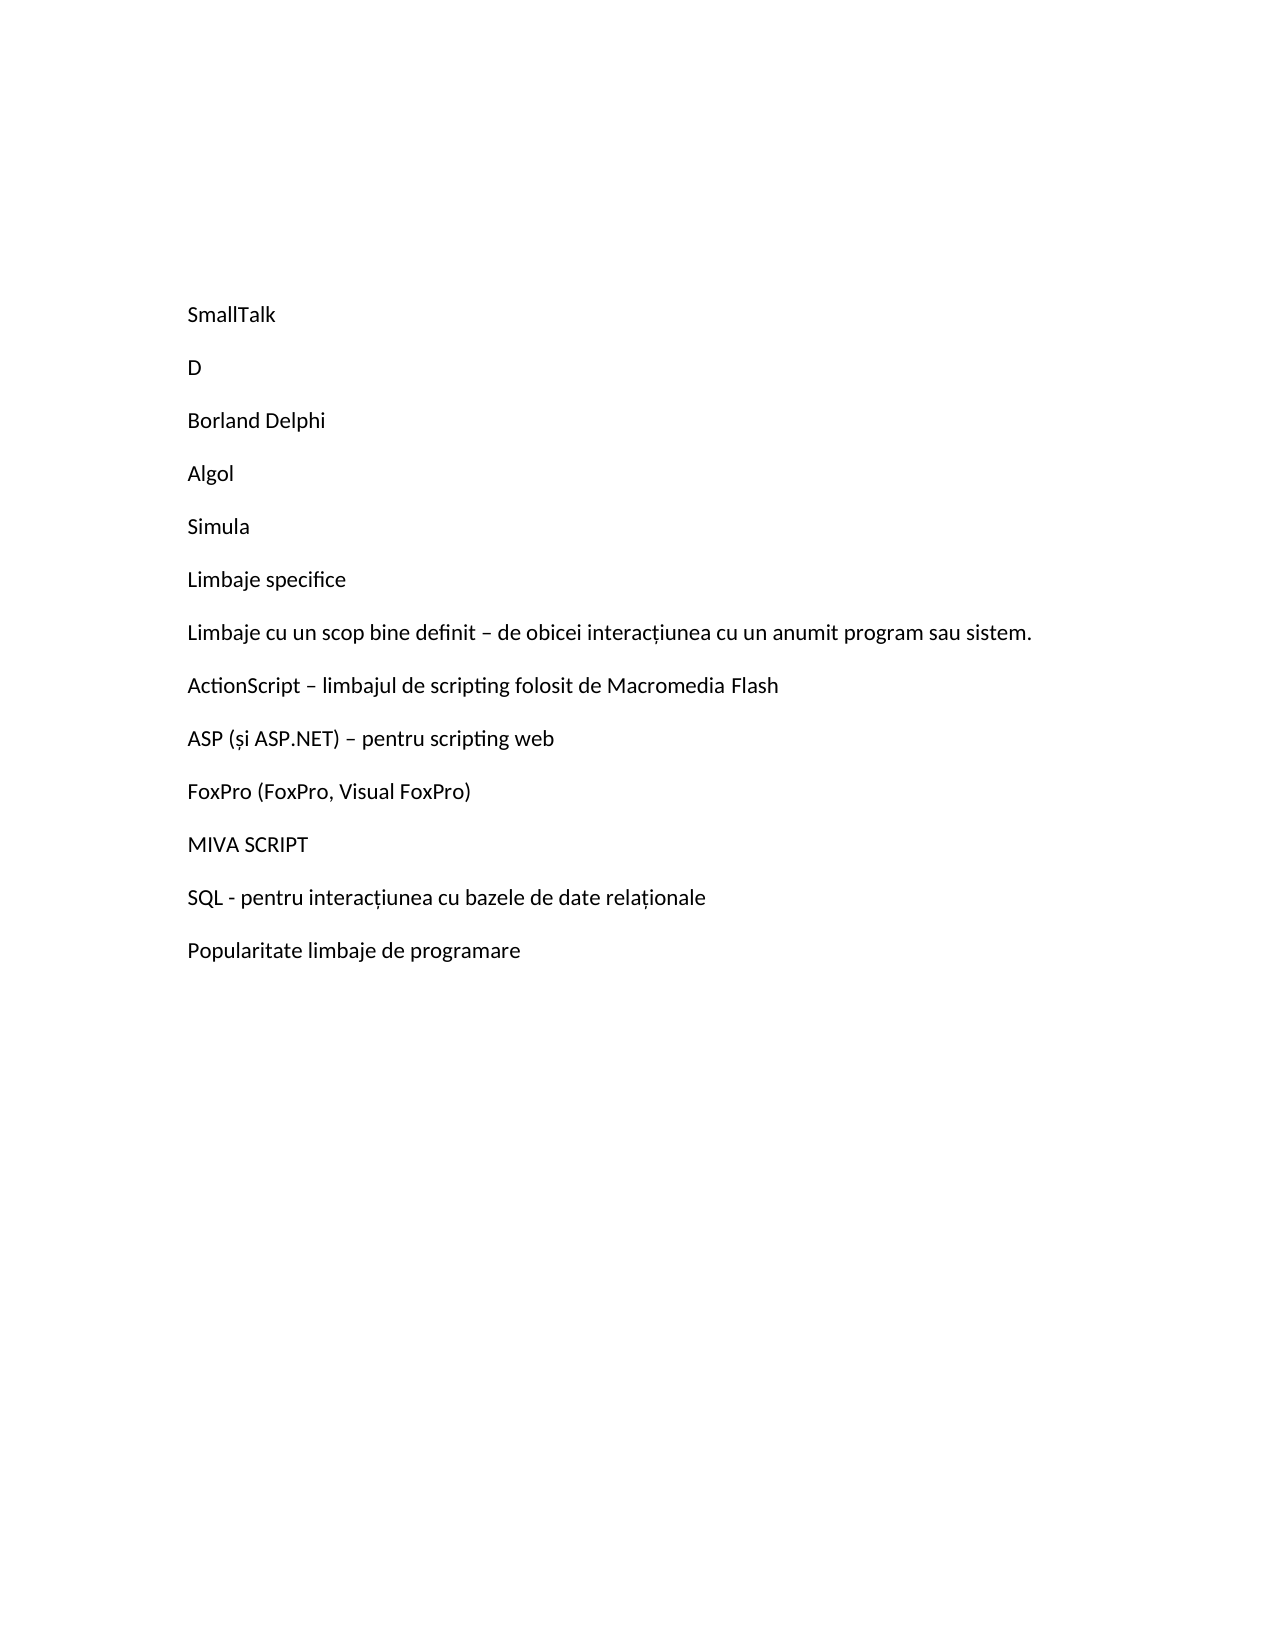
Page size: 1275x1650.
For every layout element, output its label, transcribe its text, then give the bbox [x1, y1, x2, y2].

text Simula [187, 512, 1087, 540]
text Limbaje specifice [187, 565, 1087, 593]
text ASP (și ASP.NET) – pentru scripting web [187, 724, 1087, 752]
text Borland Delphi [187, 406, 1087, 434]
text Popularitate limbaje de programare [187, 936, 1087, 964]
text ActionScript – limbajul de scripting folosit de Macromedia Flash [187, 671, 1087, 699]
text Limbaje cu un scop bine definit – de obicei interacțiunea cu un anumit program sau sistem. [187, 618, 1087, 646]
text SmallTalk [187, 300, 1087, 328]
text FoxPro (FoxPro, Visual FoxPro) [187, 777, 1087, 805]
text SQL - pentru interacțiunea cu bazele de date relaționale [187, 883, 1087, 911]
text Algol [187, 459, 1087, 487]
text D [187, 353, 1087, 381]
text MIVA SCRIPT [187, 830, 1087, 858]
